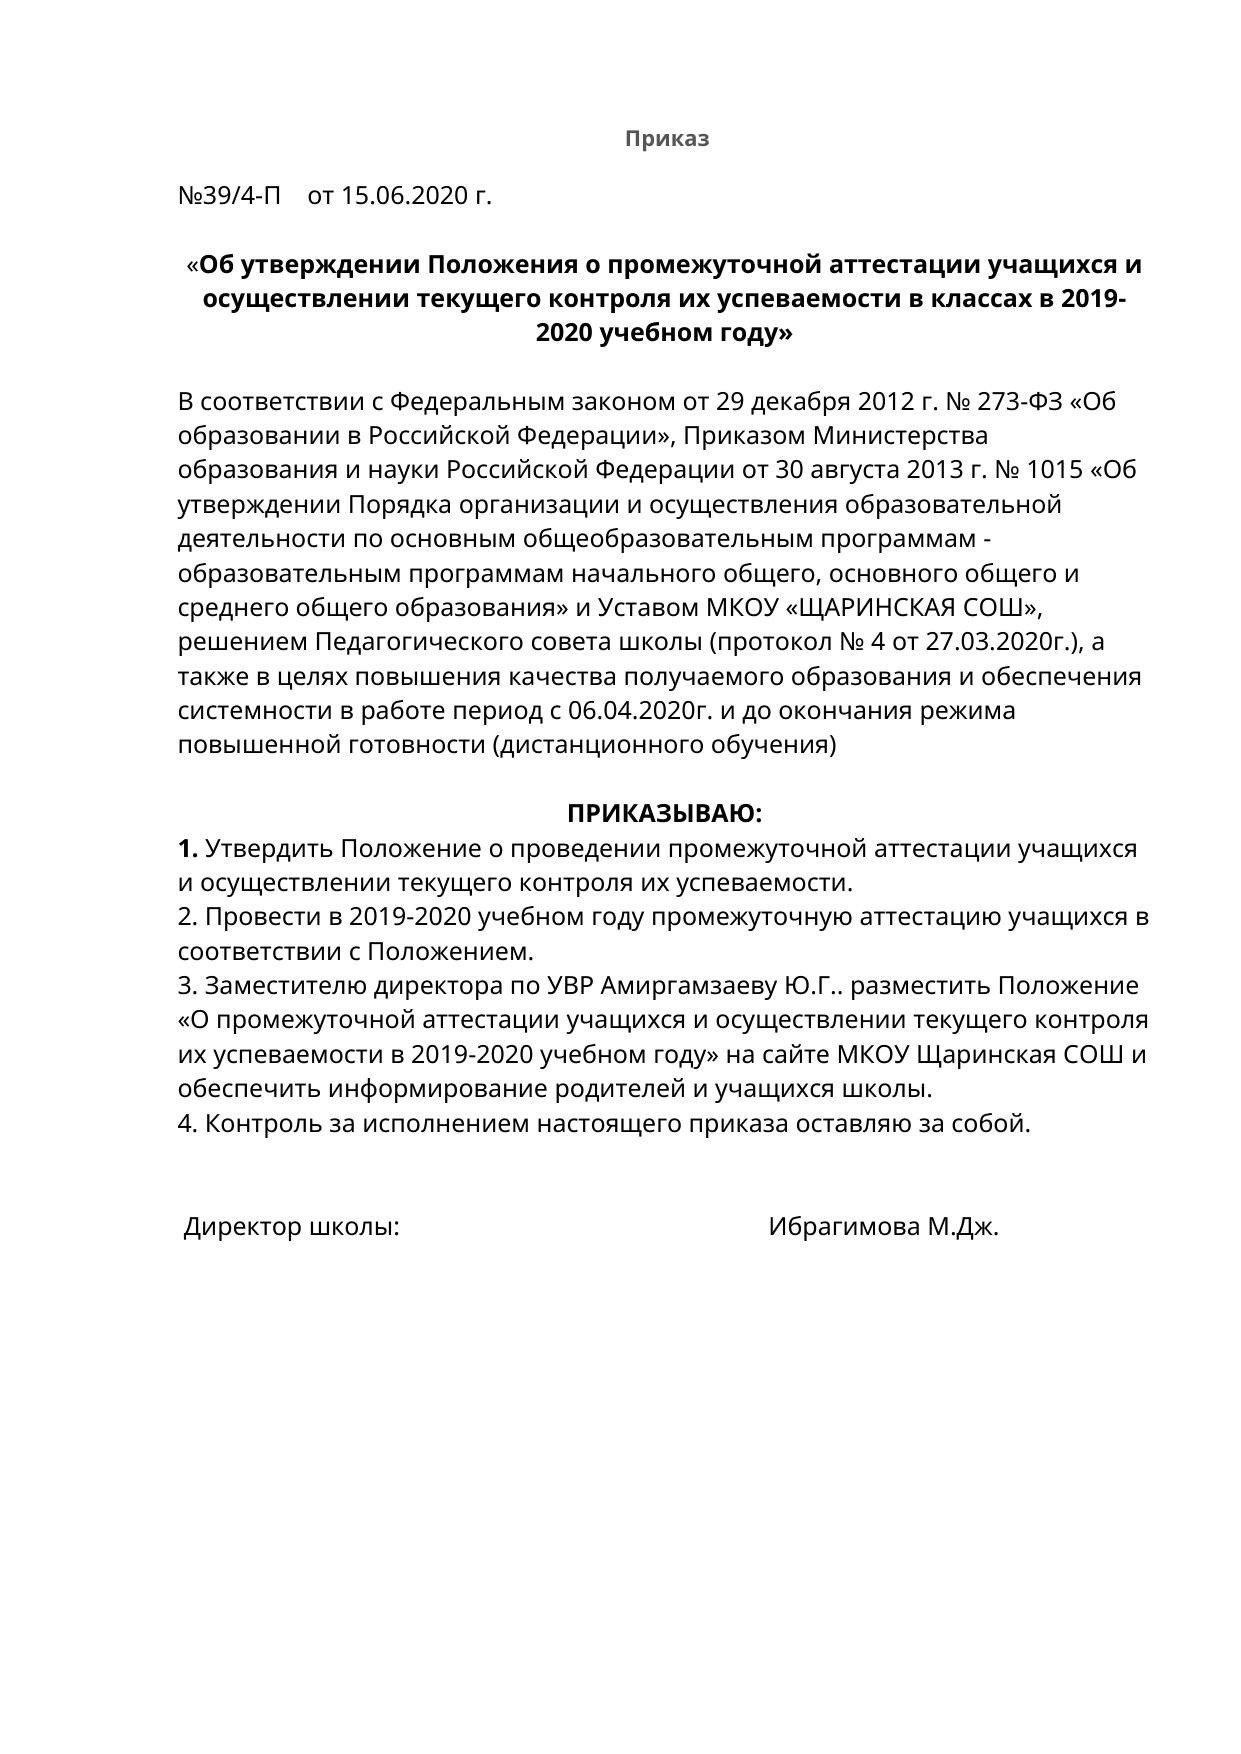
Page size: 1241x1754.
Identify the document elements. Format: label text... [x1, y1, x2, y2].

text Приказ [177, 118, 1152, 152]
text 3. Заместителю директора по УВР Амиргамзаеву Ю.Г.. разместить Положение «О промежуточной аттестации учащихся и осуществлении текущего контроля их успеваемости в 2019-2020 учебном году» на сайте МКОУ Щаринская СОШ и обеспечить информирование родителей и учащихся школы. [177, 967, 1152, 1105]
text №39/4-П от 15.06.2020 г. [177, 177, 1152, 212]
text 2. Провести в 2019-2020 учебном году промежуточную аттестацию учащихся в соответствии с Положением. [177, 899, 1152, 967]
text ПРИКАЗЫВАЮ: [177, 796, 1152, 830]
text В соответствии с Федеральным законом от 29 декабря 2012 г. № 273-ФЗ «Об образовании в Российской Федерации», Приказом Министерства образования и науки Российской Федерации от 30 августа 2013 г. № 1015 «Об утверждении Порядка организации и осуществления образовательной деятельности по основным общеобразовательным программам -образовательным программам начального общего, основного общего и среднего общего образования» и Уставом МКОУ «ЩАРИНСКАЯ СОШ», решением Педагогического совета школы (протокол № 4 от 27.03.2020г.), а также в целях повышения качества получаемого образования и обеспечения системности в работе период с 06.04.2020г. и до окончания режима повышенной готовности (дистанционного обучения) [177, 383, 1152, 761]
text «Об утверждении Положения о промежуточной аттестации учащихся и осуществлении текущего контроля их успеваемости в классах в 2019-2020 учебном году» [177, 246, 1152, 349]
text 1. Утвердить Положение о проведении промежуточной аттестации учащихся и осуществлении текущего контроля их успеваемости. [177, 830, 1152, 899]
text 4. Контроль за исполнением настоящего приказа оставляю за собой. [177, 1105, 1152, 1139]
text Директор школы: Ибрагимова М.Дж. [177, 1208, 1152, 1242]
